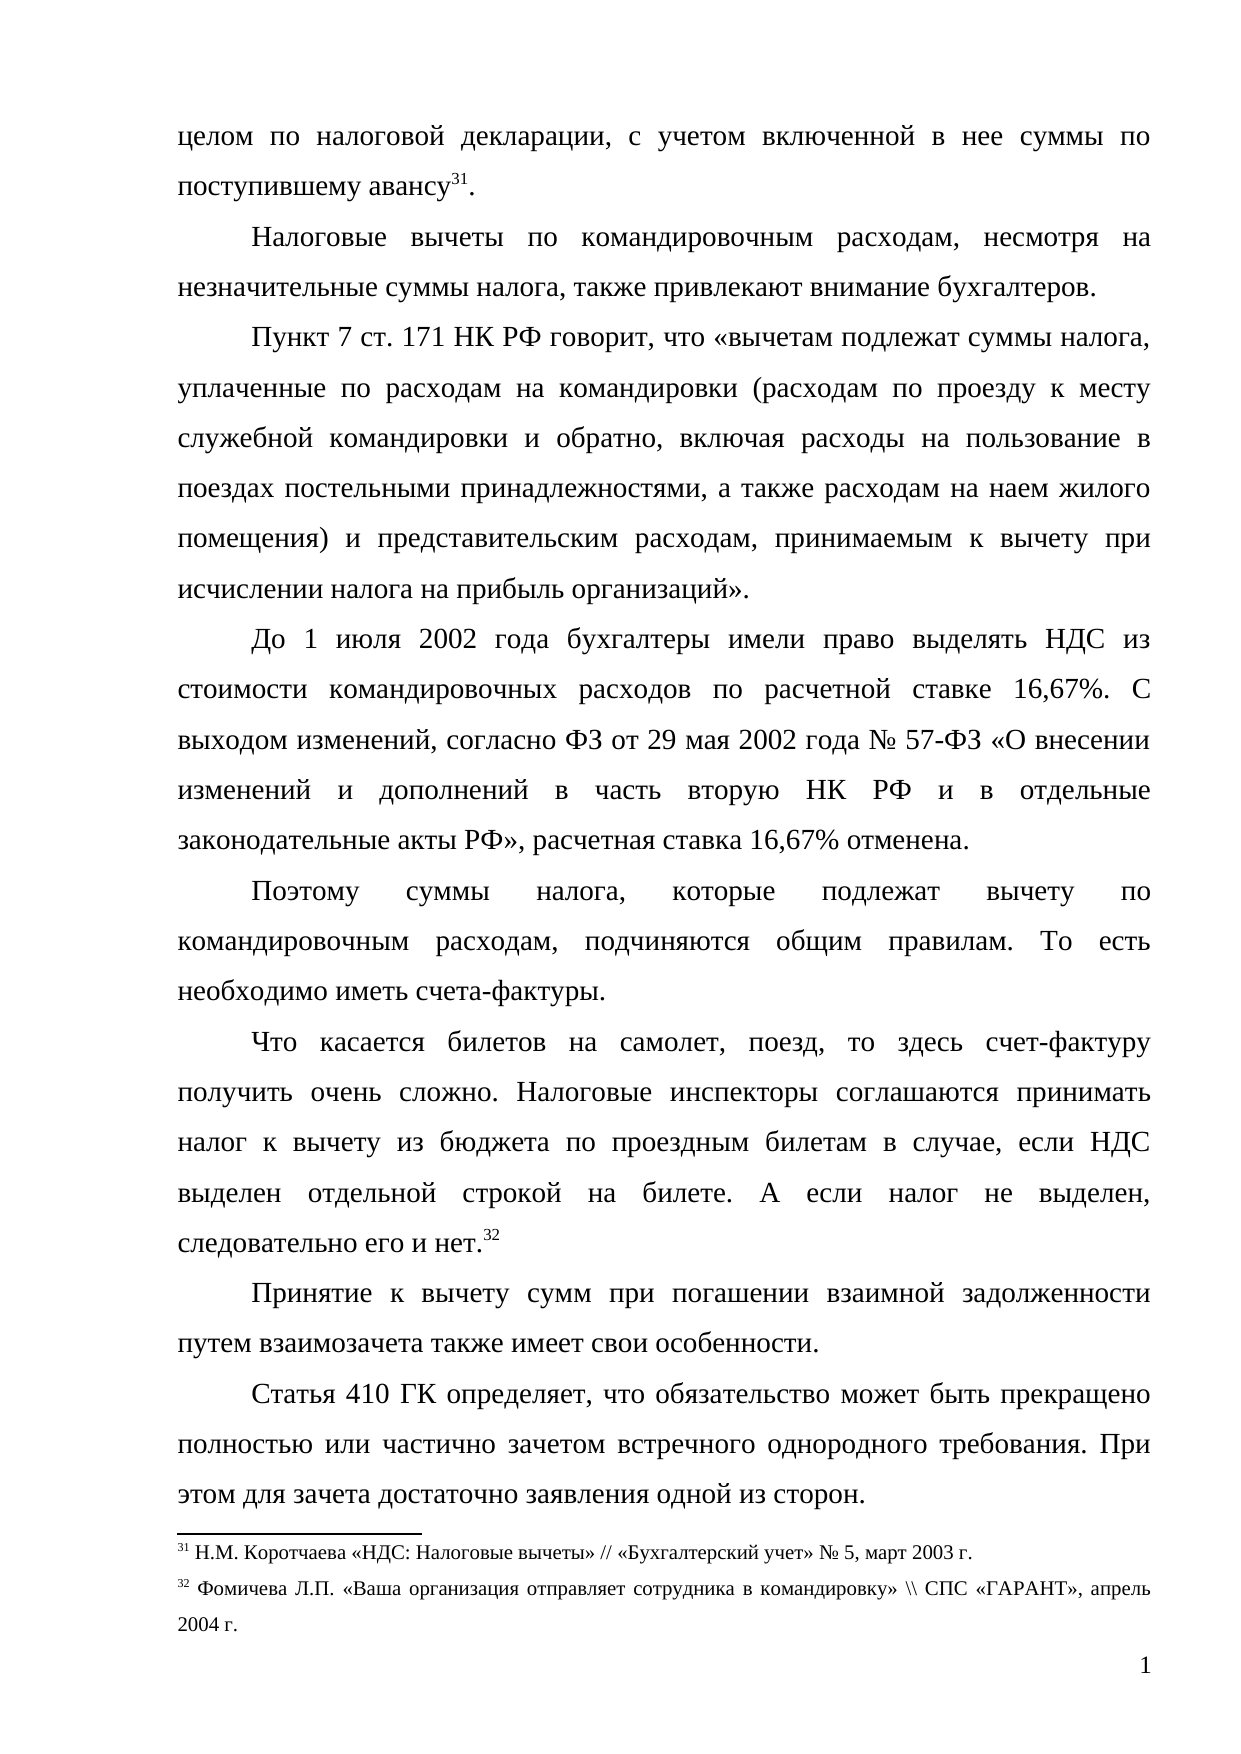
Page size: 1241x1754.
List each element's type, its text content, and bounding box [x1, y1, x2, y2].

text Налоговые вычеты по командировочным расходам, несмотря на незначительные суммы налога, также привлекают внимание бухгалтеров. [177, 219, 1152, 303]
text Поэтому суммы налога, которые подлежат вычету по командировочным расходам, подчиняются общим правилам. То есть необходимо иметь счета-фактуры. [177, 873, 1152, 1007]
text Пункт 7 ст. 171 НК РФ говорит, что «вычетам подлежат суммы налога, уплаченные по расходам на командировки (расходам по проезду к месту служебной командировки и обратно, включая расходы на пользование в поездах постельными принадлежностями, а также расходам на наем жилого помещения) и представительским расходам, принимаемым к вычету при исчислении налога на прибыль организаций». [177, 319, 1152, 604]
text Что касается билетов на самолет, поезд, то здесь счет-фактуру получить очень сложно. Налоговые инспекторы соглашаются принимать налог к вычету из бюджета по проездным билетам в случае, если НДС выделен отдельной строкой на билете. А если налог не выделен, следовательно его и нет. [177, 1024, 1152, 1258]
text Статья 410 ГК определяет, что обязательство может быть прекращено полностью или частично зачетом встречного однородного требования. При этом для зачета достаточно заявления одной из сторон. [177, 1376, 1152, 1510]
text Принятие к вычету сумм при погашении взаимной задолженности путем взаимозачета также имеет свои особенности. [177, 1275, 1152, 1359]
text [177, 118, 1152, 202]
text До 1 июля 2002 года бухгалтеры имели право выделять НДС из стоимости командировочных расходов по расчетной ставке 16,67%. С выходом изменений, согласно ФЗ от 29 мая 2002 года № 57-ФЗ «О внесении изменений и дополнений в часть вторую НК РФ и в отдельные законодательные акты РФ», расчетная ставка 16,67% отменена. [177, 621, 1152, 856]
